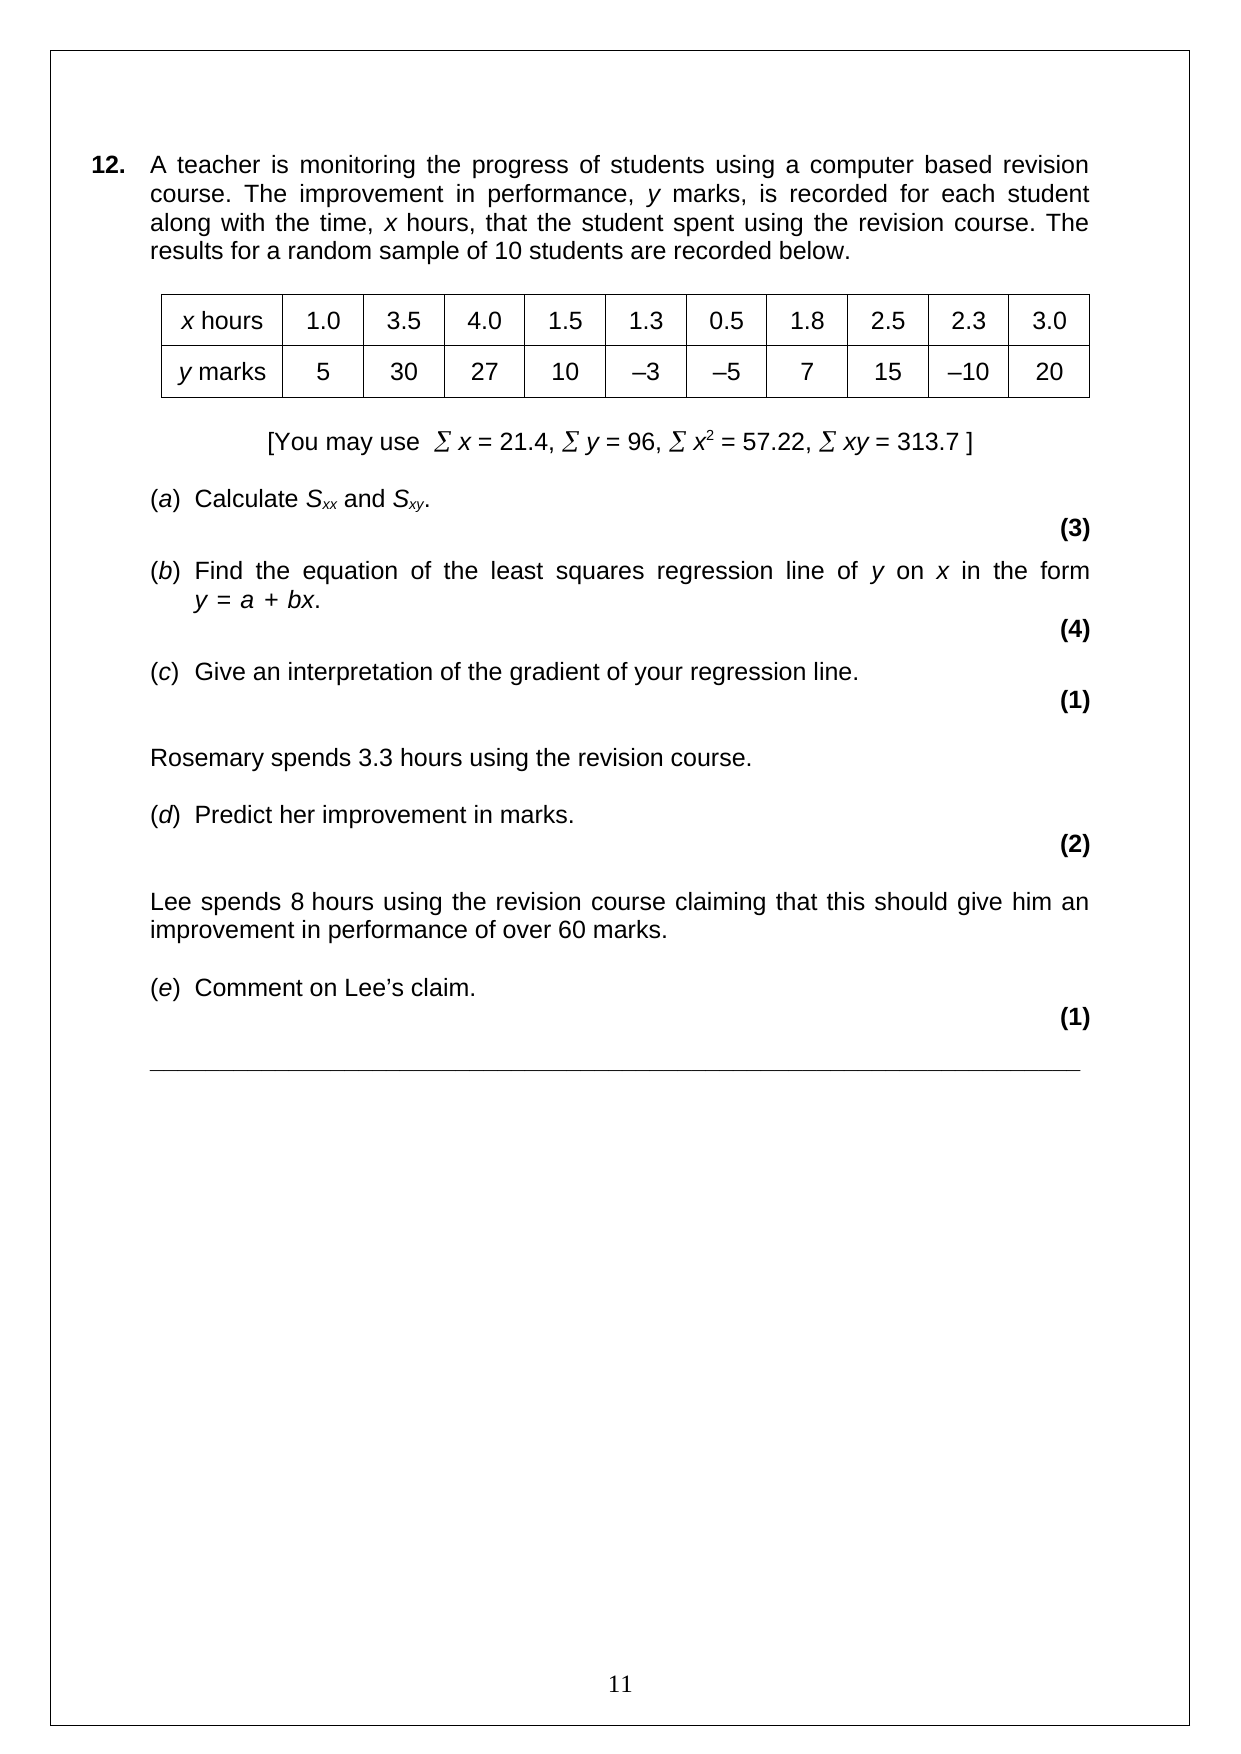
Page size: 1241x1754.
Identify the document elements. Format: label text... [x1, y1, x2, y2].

text 12. A teacher is monitoring the progress of students using a computer based revision course. The improvement in performance, y marks, is recorded for each student along with the time, x hours, that the student spent using the revision course. The results for a random sample of 10 students are recorded below. [91, 150, 1090, 265]
table_cell 5 [283, 346, 363, 397]
table_header 1.8 [767, 295, 847, 345]
table_header 0.5 [687, 295, 766, 345]
text [You may use x = 21.4, y = 96, x2 = 57.22, xy = 313.7 ] [150, 427, 1090, 456]
table_cell –5 [687, 346, 766, 397]
text (1) [150, 686, 1090, 714]
table_header 1.3 [606, 295, 686, 345]
text (3) [150, 513, 1090, 542]
table_cell –3 [606, 346, 686, 397]
table_cell 10 [525, 346, 605, 397]
table_header 1.0 [283, 295, 363, 345]
text (2) [150, 829, 1090, 858]
text (b) Find the equation of the least squares regression line of y on x in the form y = a + bx. [150, 556, 1090, 614]
text ___________________________________________________________________ [150, 1045, 1090, 1074]
text (a) Calculate Sxx and Sxy. [150, 484, 1090, 513]
text (d) Predict her improvement in marks. [150, 801, 1090, 829]
table_cell y marks [162, 346, 282, 397]
table_header 2.5 [848, 295, 928, 345]
table_header 3.0 [1009, 295, 1089, 345]
table_cell 27 [445, 346, 524, 397]
table_cell 7 [767, 346, 847, 397]
table_cell 20 [1009, 346, 1089, 397]
table_header x hours [162, 295, 282, 345]
table_header 4.0 [445, 295, 524, 345]
text (1) [150, 1002, 1090, 1031]
table_header 1.5 [525, 295, 605, 345]
text (4) [150, 614, 1090, 642]
table_cell –10 [929, 346, 1008, 397]
text Rosemary spends 3.3 hours using the revision course. [150, 743, 1090, 772]
text (e) Comment on Lee’s claim. [150, 973, 1090, 1002]
table_header 3.5 [364, 295, 444, 345]
table_cell 30 [364, 346, 444, 397]
table_header 2.3 [929, 295, 1008, 345]
text Lee spends 8 hours using the revision course claiming that this should give him an improvement in performance of over 60 marks. [150, 887, 1090, 944]
table_cell 15 [848, 346, 928, 397]
text (c) Give an interpretation of the gradient of your regression line. [150, 657, 1090, 686]
